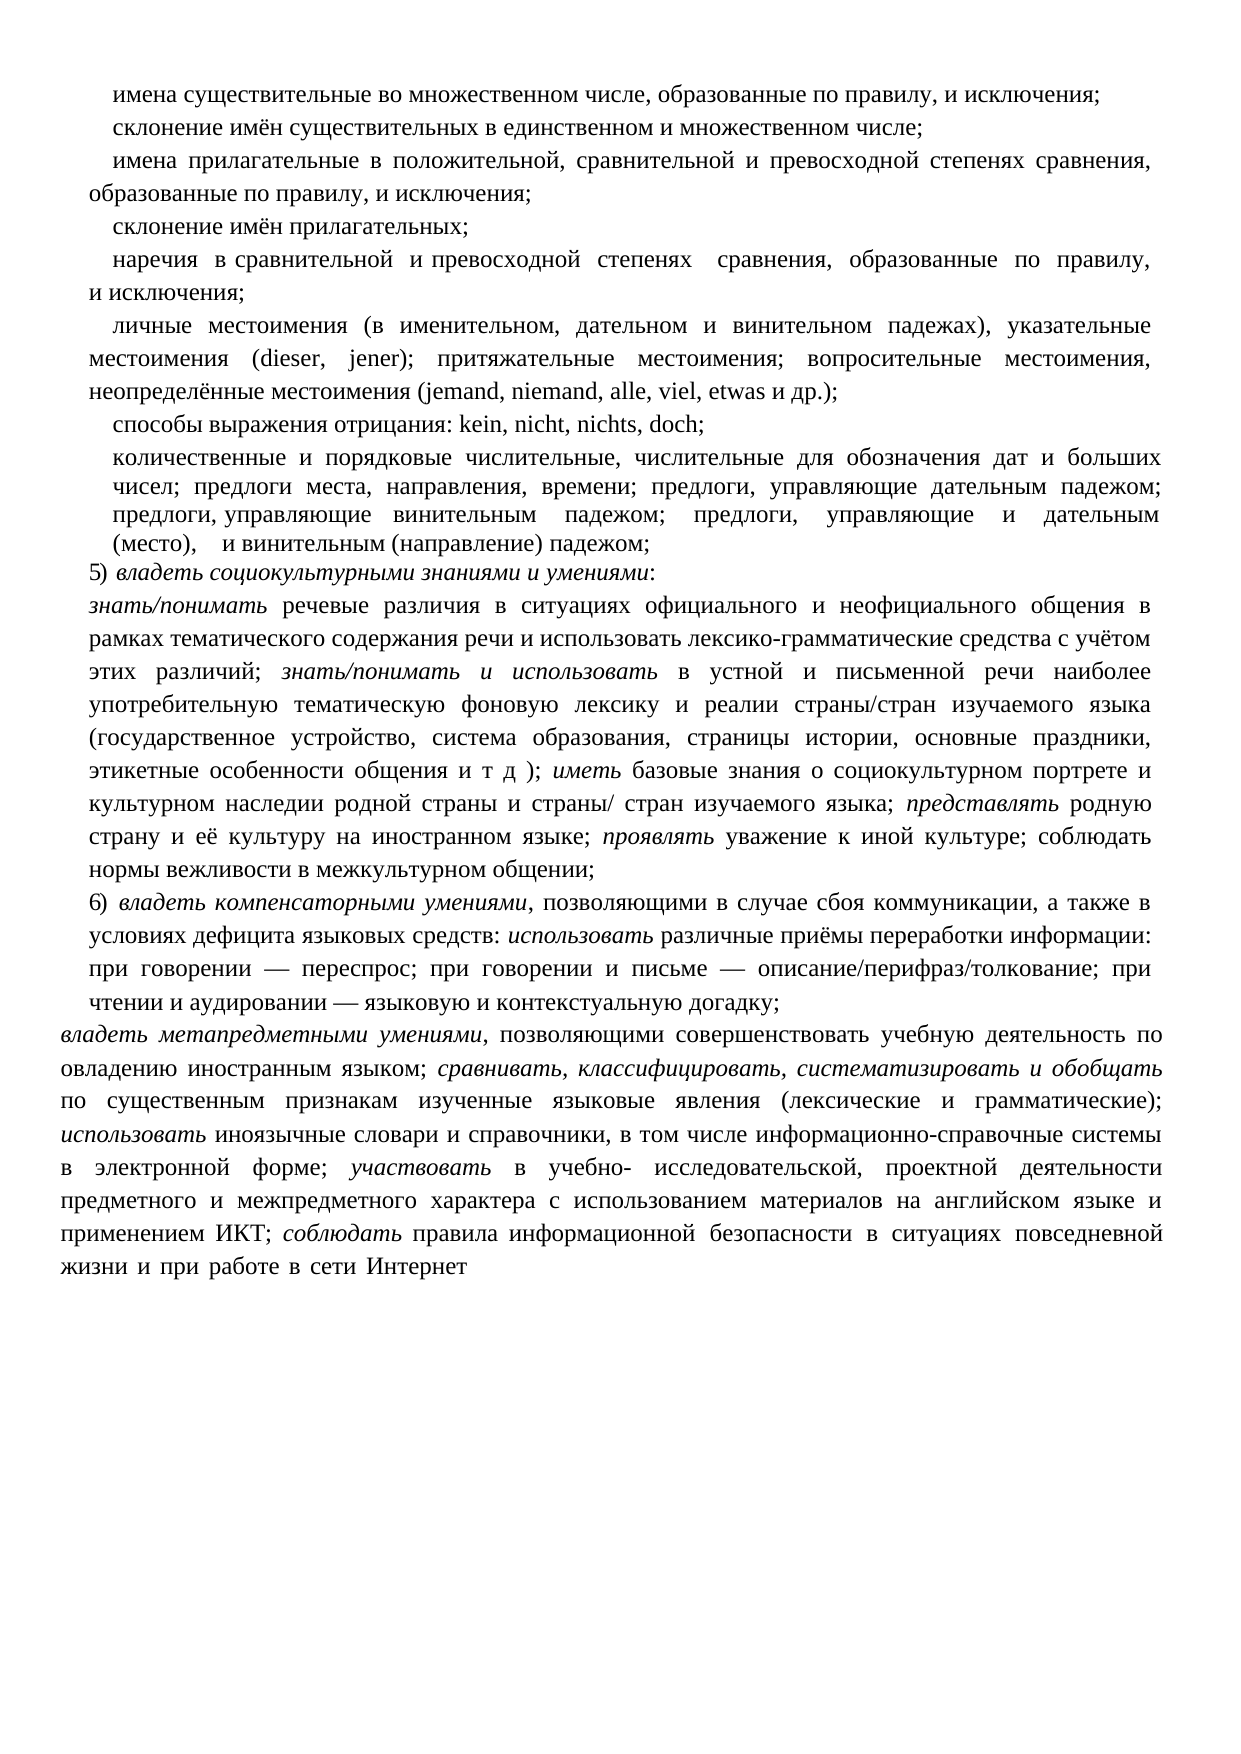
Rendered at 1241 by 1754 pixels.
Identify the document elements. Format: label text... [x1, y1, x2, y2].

text знать/понимать речевые различия в ситуациях официального и неофициального общения в рамках тематического содержания речи и использовать лексико-грамматические средства с учётом этих различий; знать/понимать и использовать в устной и письменной речи наиболее употребительную тематическую фоновую лексику и реалии страны/стран изучаемого языка (государственное устройство, система образования, страницы истории, основные праздники, этикетные особенности общения и т д ); иметь базовые знания о социокультурном портрете и культурном наследии родной страны и страны/ стран изучаемого языка; представлять родную страну и её культуру на иностранном языке; проявлять уважение к иной культуре; соблюдать нормы вежливости в межкультурном общении; [89, 590, 1152, 883]
text склонение имён прилагательных; [112, 211, 1163, 240]
list владеть социокультурными знаниями и умениями: [89, 557, 1163, 586]
text владеть метапредметными умениями, позволяющими совершенствовать учебную деятельность по овладению иностранным языком; сравнивать, классифицировать, систематизировать и обобщать по существенным признакам изученные языковые явления (лексические и грамматические); использовать иноязычные словари и справочники, в том числе информационно-справочные системы в электронной форме; участвовать в учебно- исследовательской, проектной деятельности предметного и межпредметного характера с использованием материалов на английском языке и применением ИКТ; соблюдать правила информационной безопасности в ситуациях повседневной жизни и при работе в сети Интернет [60, 1019, 1163, 1279]
text имена существительные во множественном числе, образованные по правилу, и исключения; склонение имён существительных в единственном и множественном числе; [112, 79, 1102, 141]
text наречия в сравнительной и превосходной степенях сравнения, образованные по правилу, и исключения; [89, 244, 1152, 306]
text способы выражения отрицания: kein, nicht, nichts, doch; [112, 409, 1163, 438]
text количественные и порядковые числительные, числительные для обозначения дат и больших чисел; предлоги места, направления, времени; предлоги, управляющие дательным падежом; предлоги, управляющие винительным падежом; предлоги, управляющие и дательным (место), и винительным (направление) падежом; [112, 442, 1163, 557]
list владеть компенсаторными умениями, позволяющими в случае сбоя коммуникации, а также в условиях дефицита языковых средств: использовать различные приёмы переработки информации: при говорении — переспрос; при говорении и письме — описание/перифраз/толкование; при чтении и аудировании — языковую и контекстуальную догадку; [89, 887, 1152, 1015]
text имена прилагательные в положительной, сравнительной и превосходной степенях сравнения, образованные по правилу, и исключения; [89, 145, 1152, 207]
text личные местоимения (в именительном, дательном и винительном падежах), указательные местоимения (dieser, jener); притяжательные местоимения; вопросительные местоимения, неопределённые местоимения (jemand, niemand, alle, viel, etwas и др.); [89, 310, 1152, 405]
